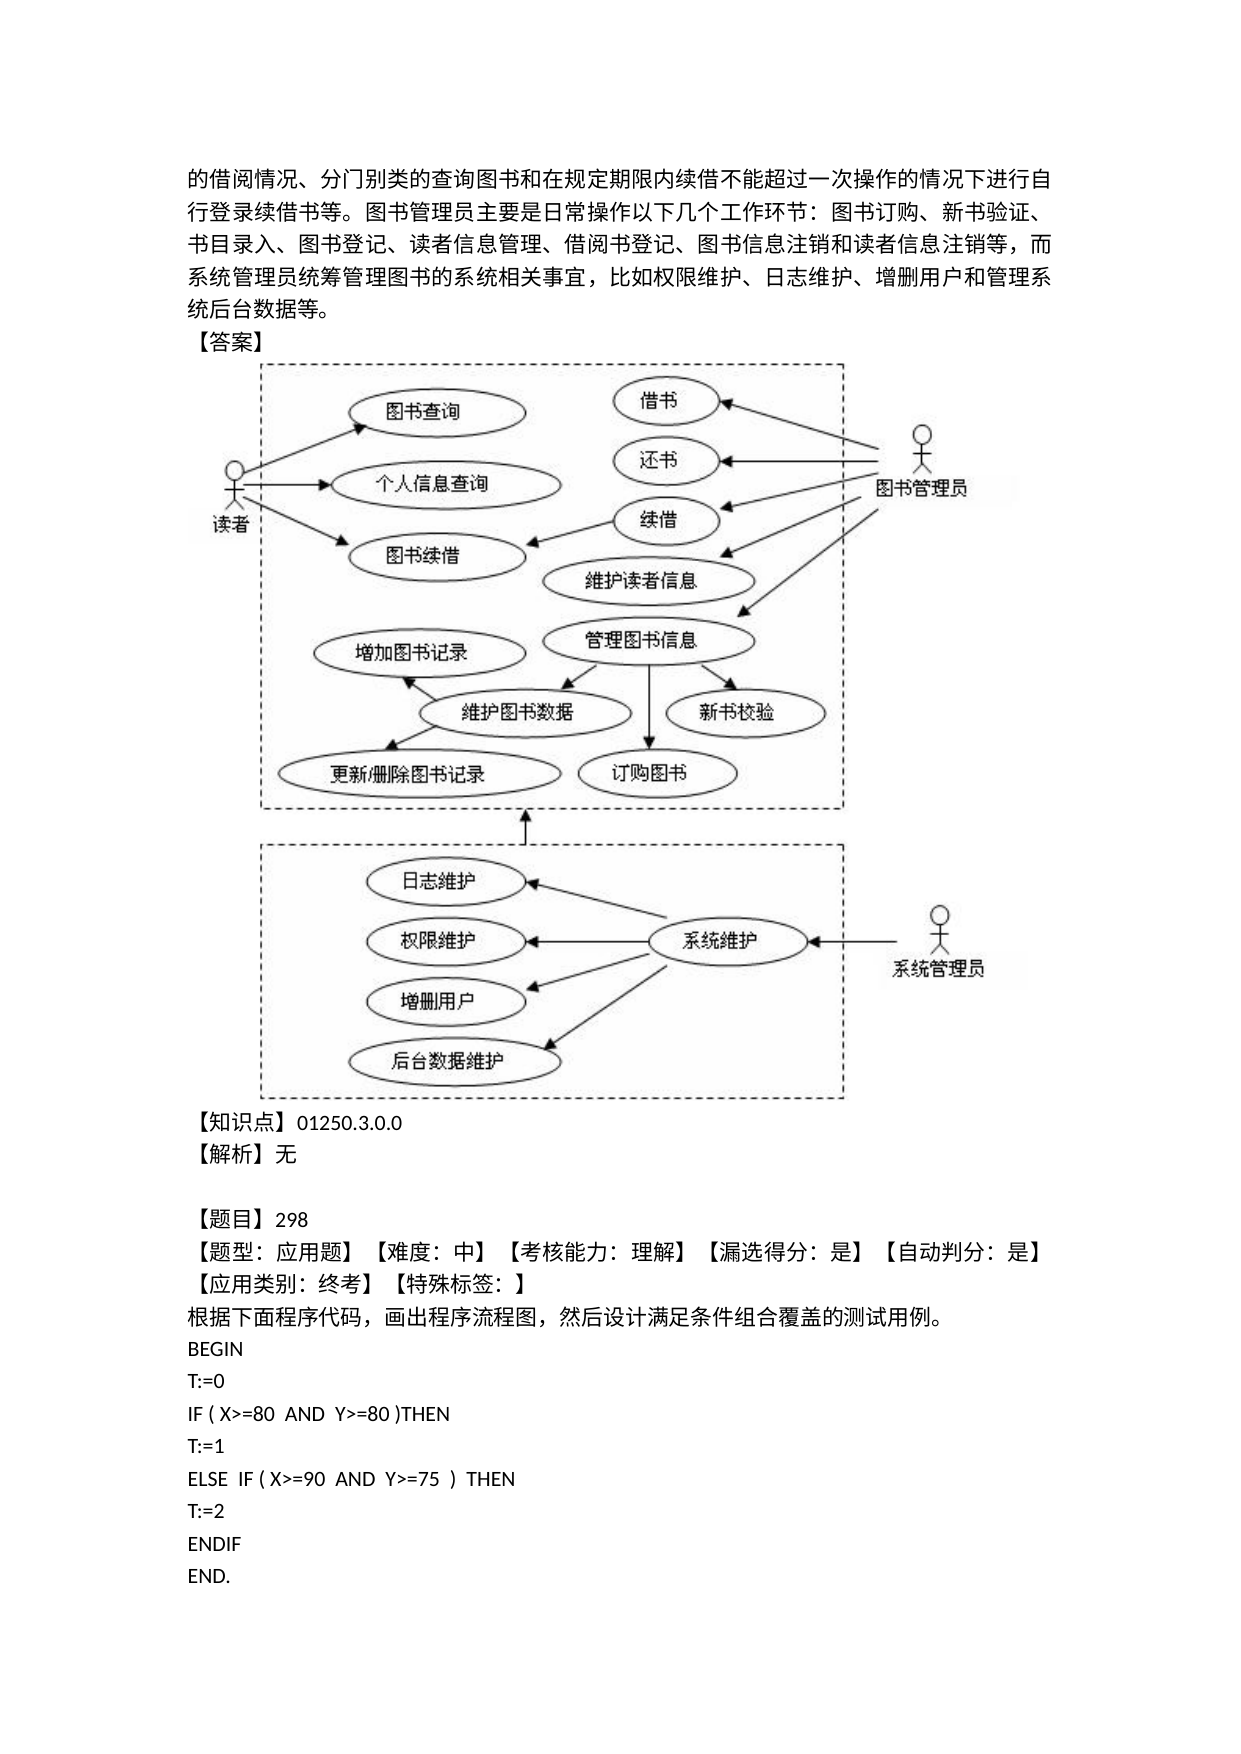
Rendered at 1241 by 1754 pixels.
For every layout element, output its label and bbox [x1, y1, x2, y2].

picture [187, 357, 1029, 1104]
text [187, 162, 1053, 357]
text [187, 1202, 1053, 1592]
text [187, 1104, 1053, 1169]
